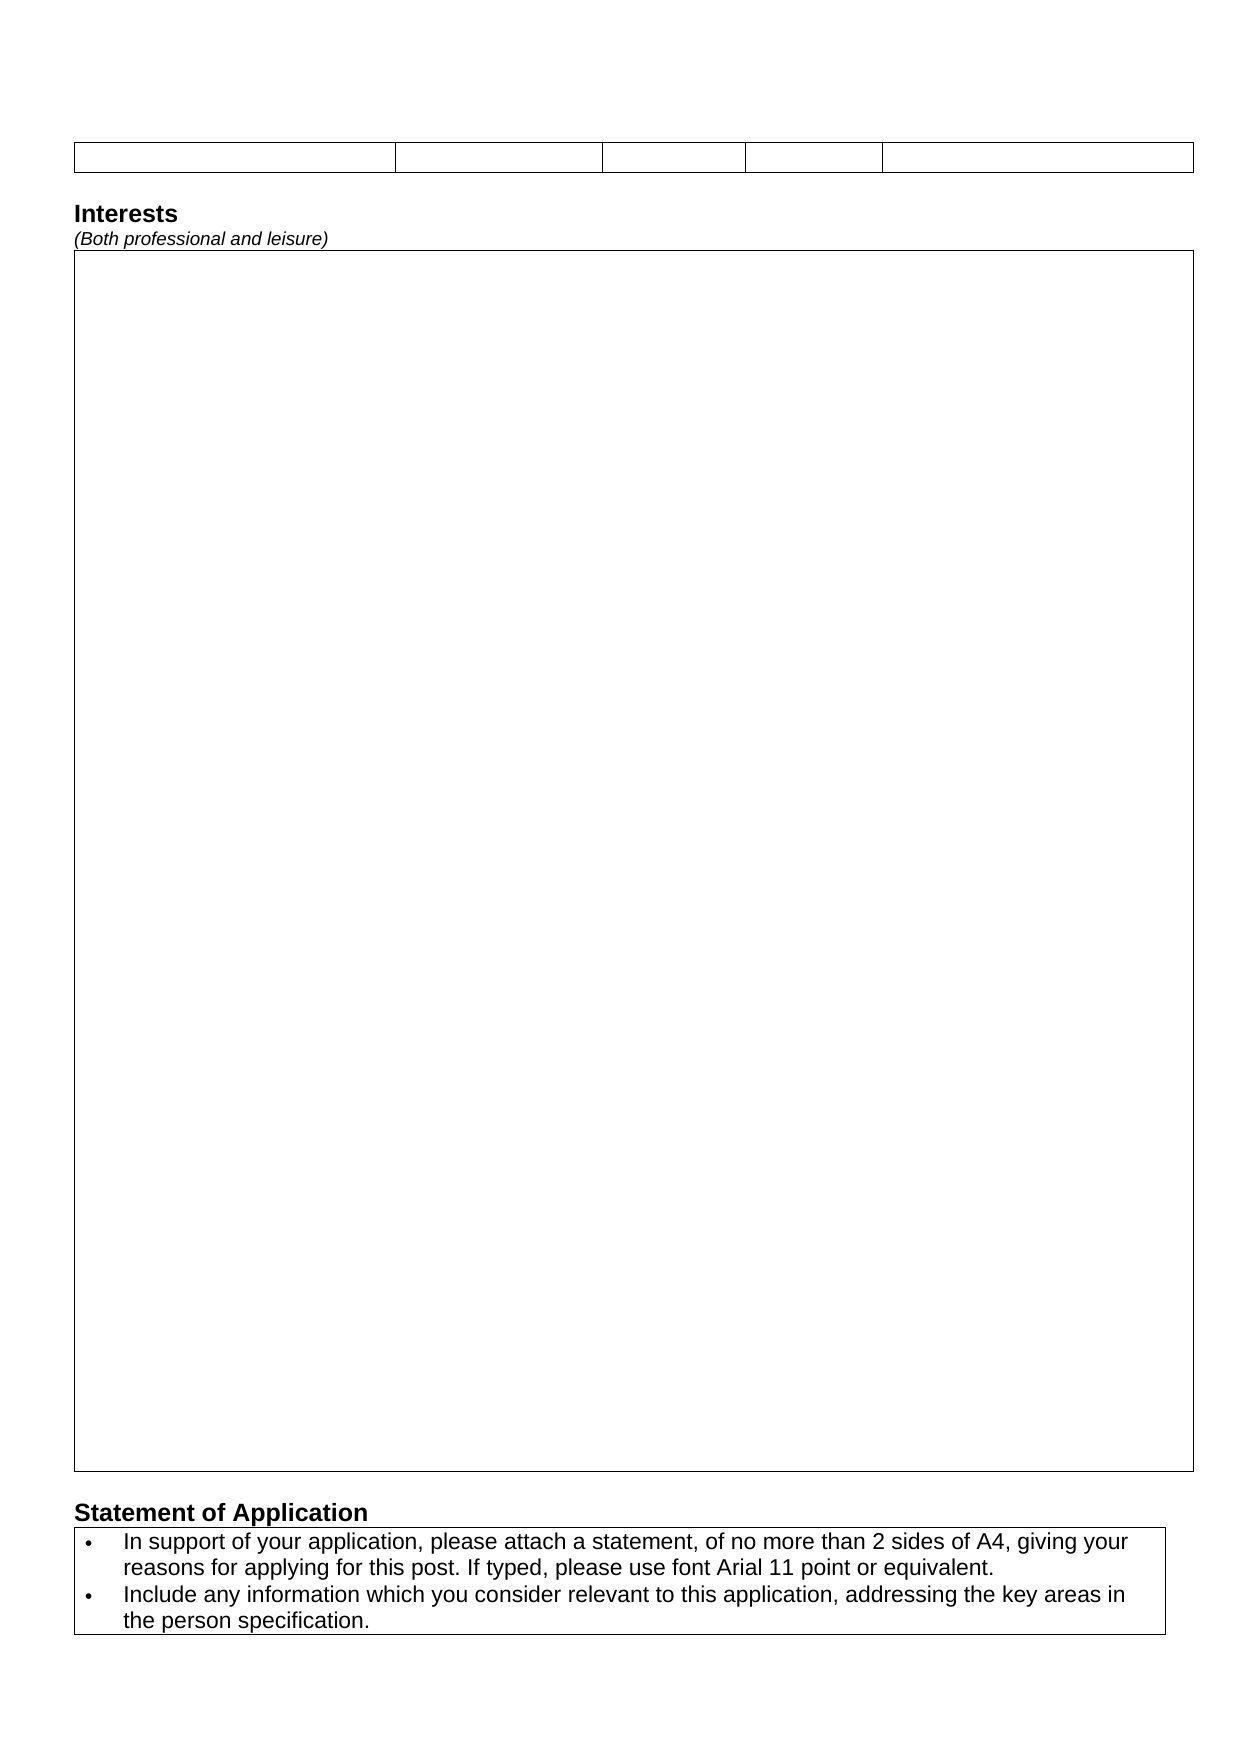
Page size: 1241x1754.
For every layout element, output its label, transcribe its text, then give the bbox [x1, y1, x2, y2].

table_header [75, 1528, 1165, 1633]
text (Both professional and leisure) [74, 228, 1152, 249]
table_cell [883, 143, 1193, 172]
table_header [75, 251, 1193, 1471]
table_cell [75, 143, 395, 172]
table_cell [396, 143, 602, 172]
table_cell [603, 143, 745, 172]
table_cell [746, 143, 882, 172]
text Statement of Application [74, 1498, 1166, 1527]
text Interests [74, 199, 1152, 228]
